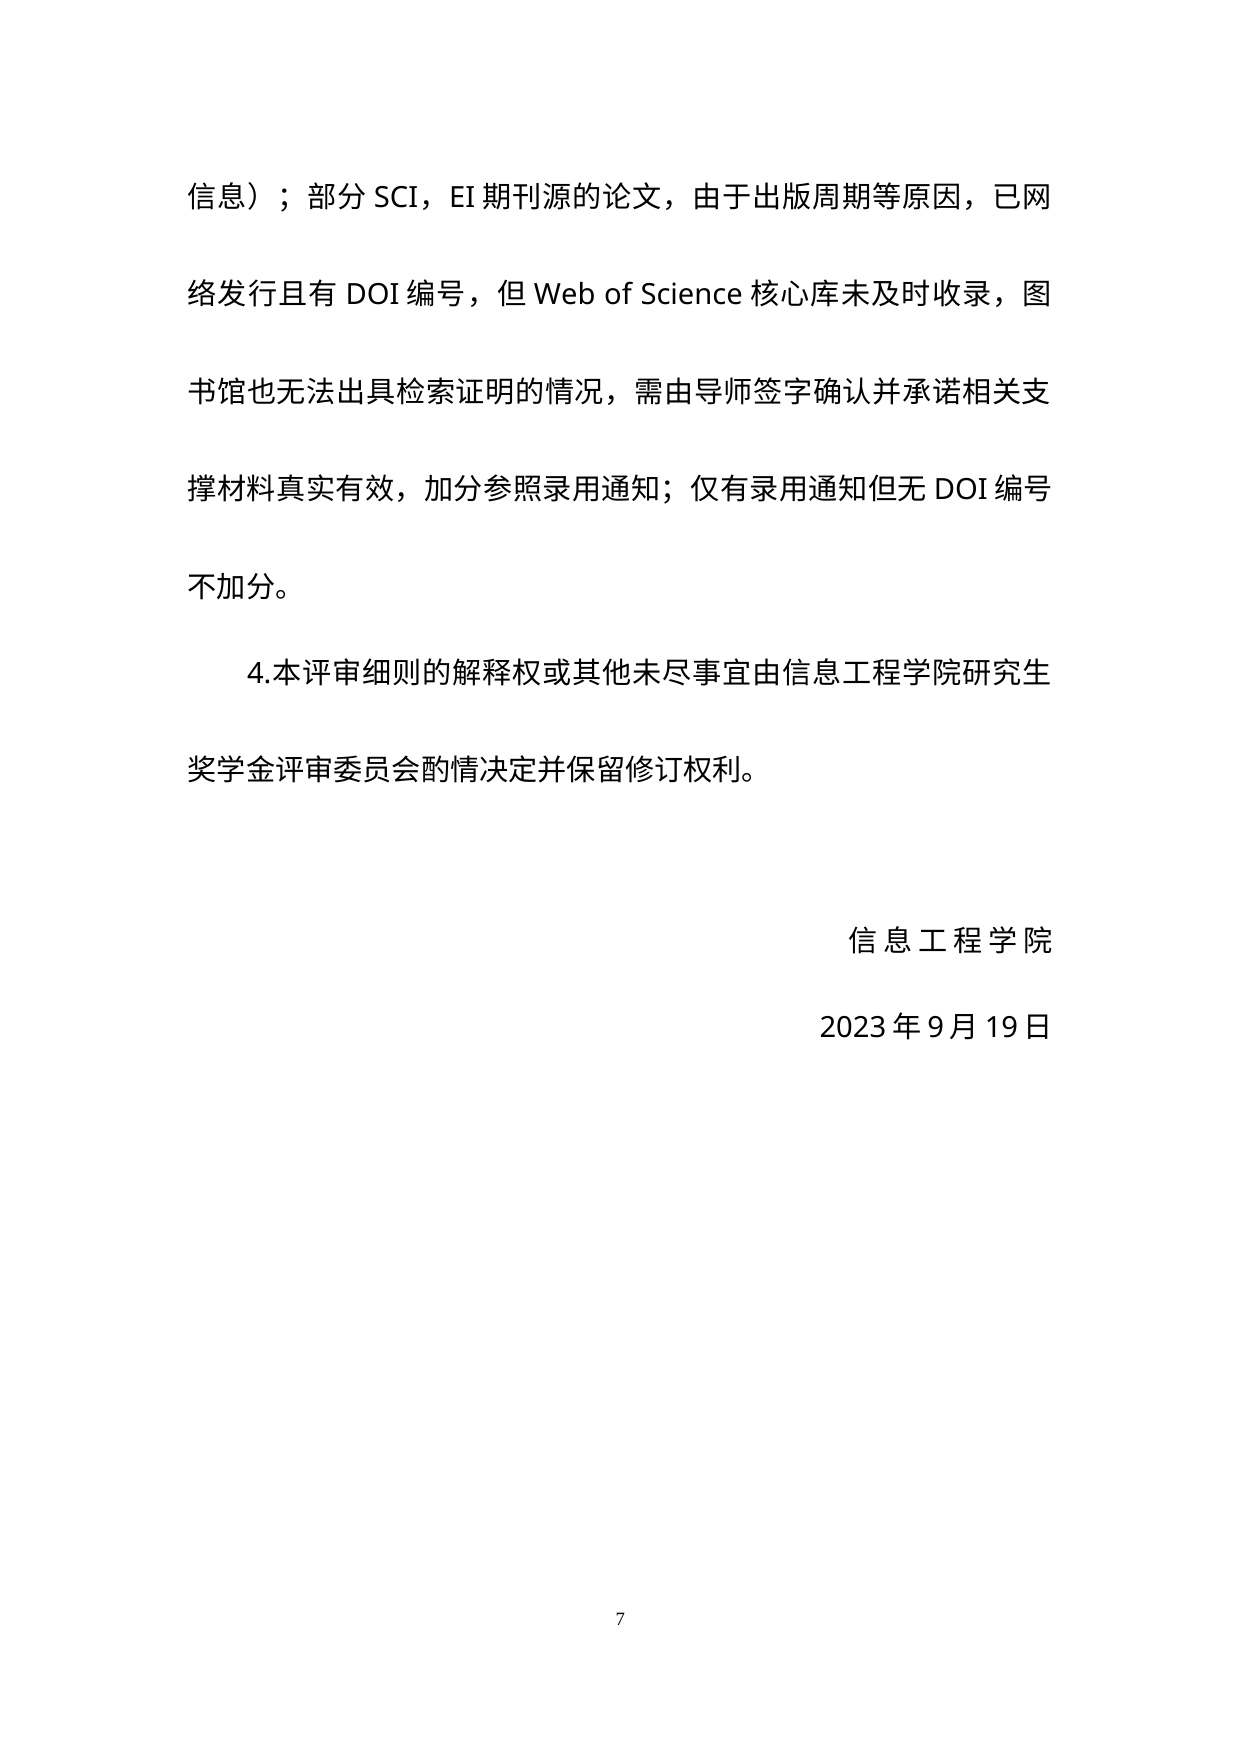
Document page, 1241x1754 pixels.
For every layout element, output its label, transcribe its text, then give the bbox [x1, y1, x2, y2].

text 4.本评审细则的解释权或其他未尽事宜由信息工程学院研究生奖学金评审委员会酌情决定并保留修订权利。 [187, 638, 1053, 801]
text 2023年9月19日 [187, 993, 1053, 1058]
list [187, 162, 1053, 617]
text 信息工程学院 [187, 907, 1053, 972]
